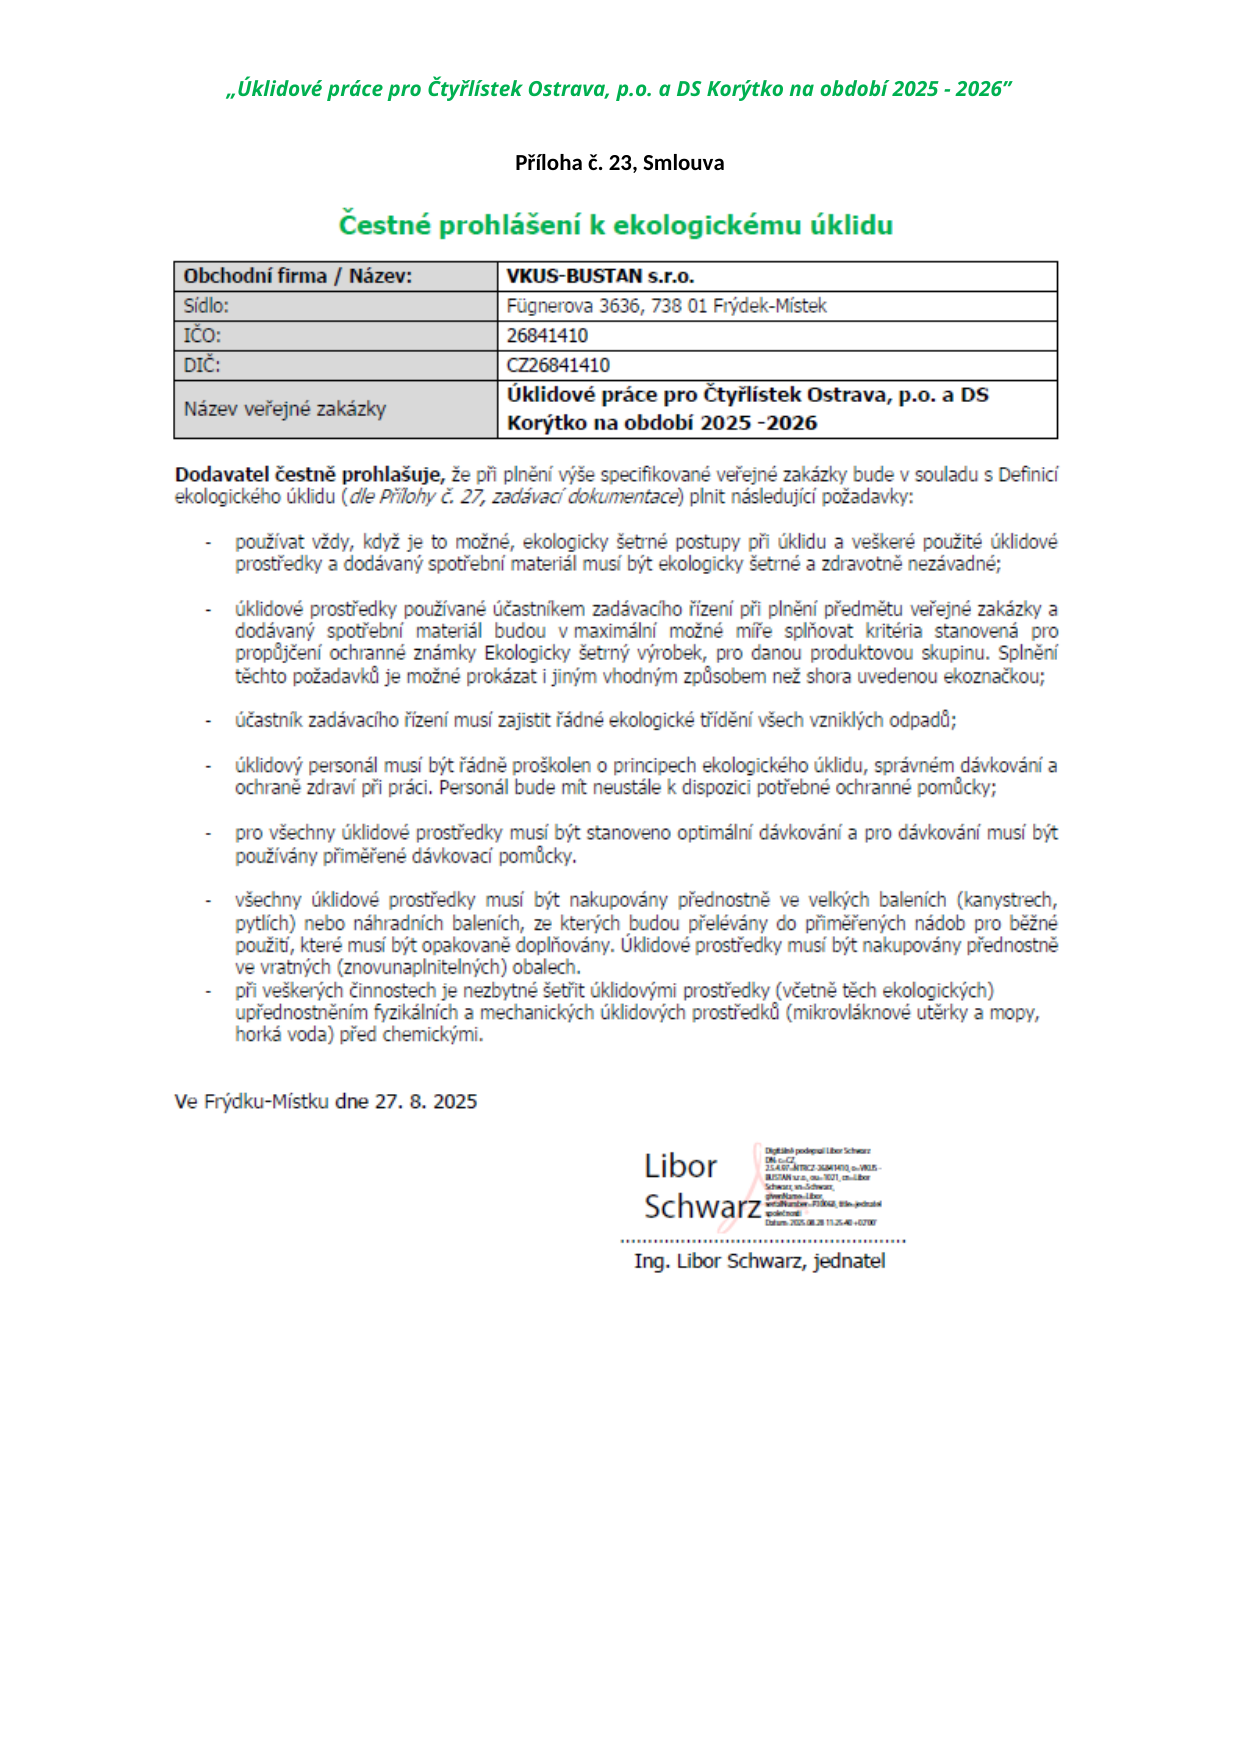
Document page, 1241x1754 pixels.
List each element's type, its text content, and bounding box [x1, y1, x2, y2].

picture [147, 194, 1093, 1326]
text Příloha č. 23, Smlouva [148, 148, 1093, 176]
